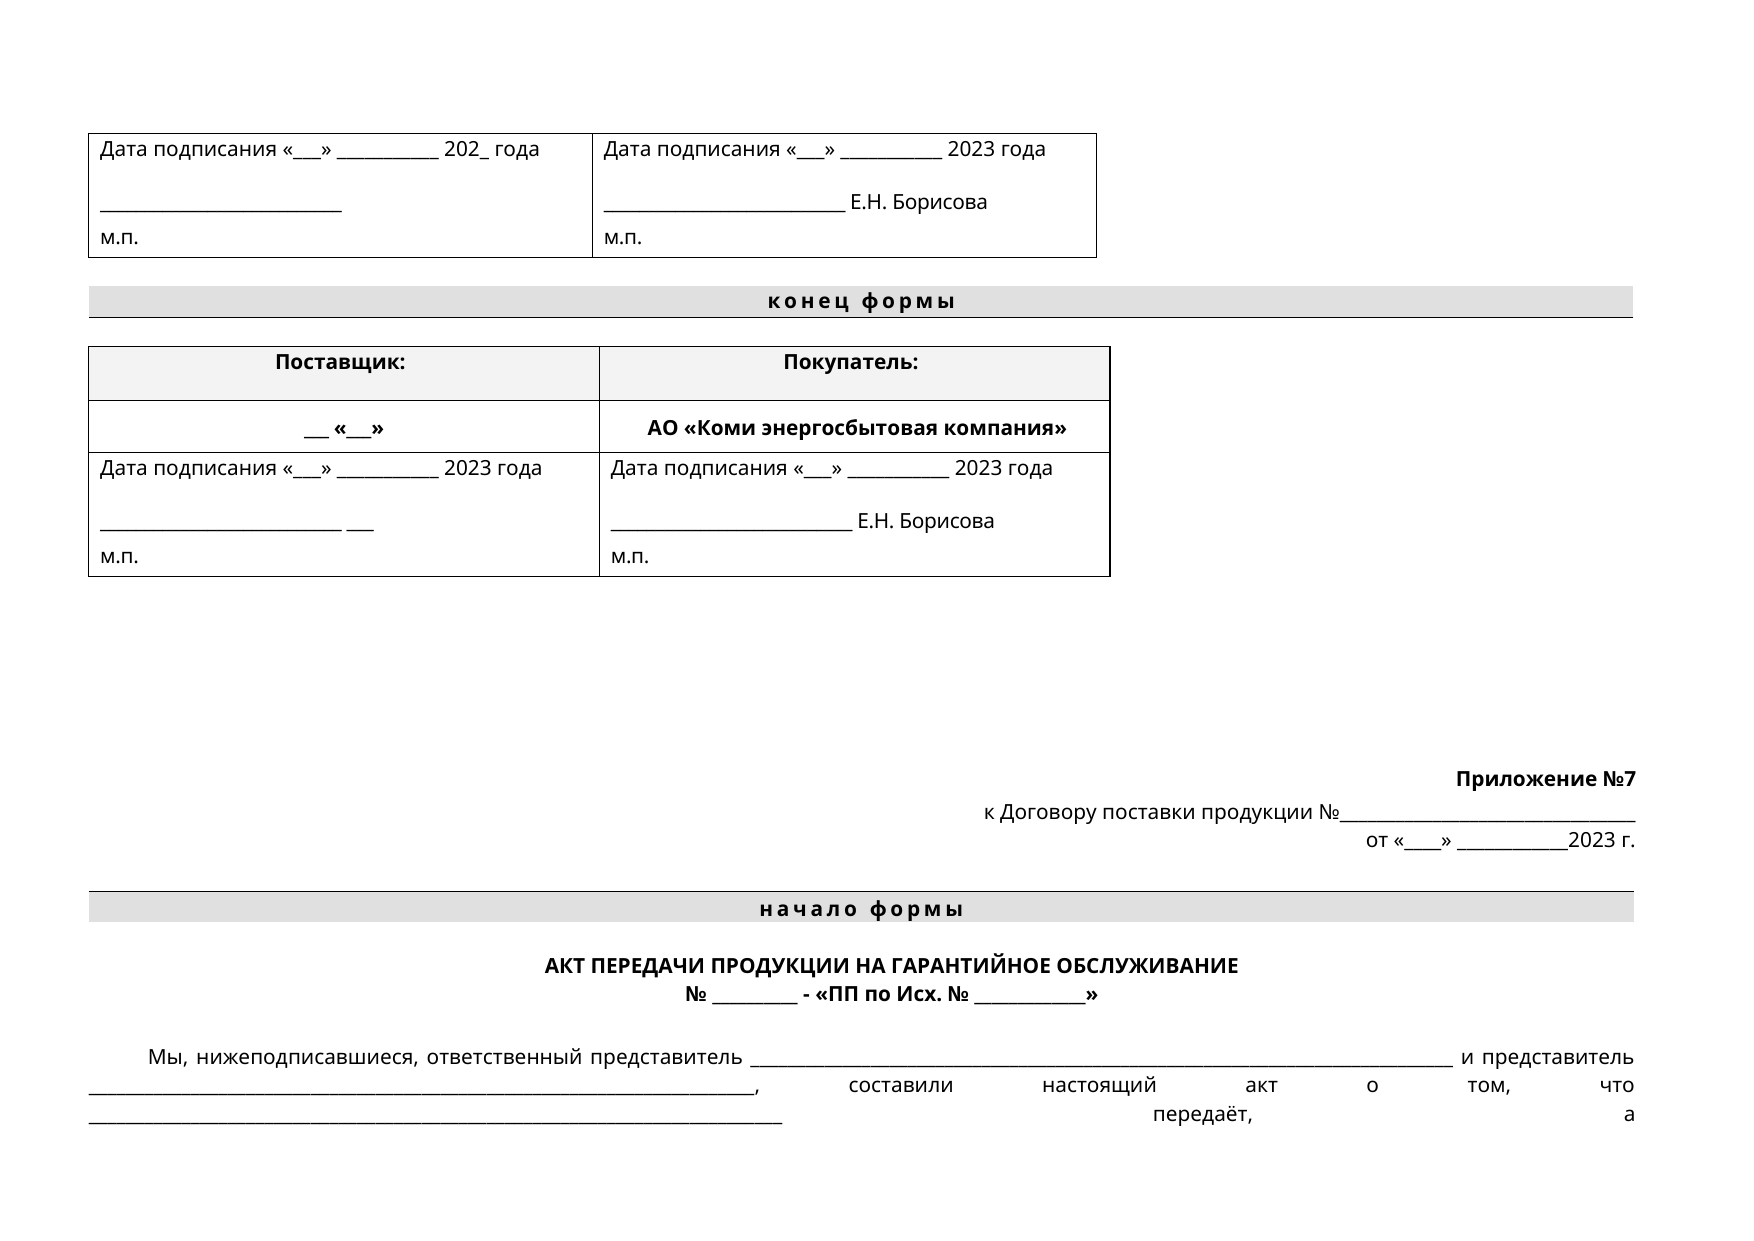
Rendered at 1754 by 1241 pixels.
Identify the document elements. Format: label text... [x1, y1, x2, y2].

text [89, 1042, 1636, 1127]
text конец формы [89, 286, 1633, 317]
table_cell Дата подписания «___» ___________ 2023 года ___________________________ Е.Н. Борисова м.п. [600, 453, 1109, 576]
text начало формы [89, 892, 1634, 922]
text от «____» ____________2023 г. [89, 826, 1636, 854]
table_header Поставщик: [89, 347, 599, 400]
table_header Покупатель: [600, 347, 1109, 400]
table_cell Дата подписания «___» ___________ 2023 года ___________________________ Е.Н. Борисова м.п. [593, 134, 1096, 257]
text АКТ ПЕРЕДАЧИ ПРОДУКЦИИ НА ГАРАНТИЙНОЕ ОБСЛУЖИВАНИЕ [89, 951, 1636, 979]
table_cell Дата подписания «___» ___________ 202_ года ___________________________ м.п. [89, 134, 592, 257]
table_cell Дата подписания «___» ___________ 2023 года ___________________________ ___ м.п. [89, 453, 599, 576]
table_cell ___ «___» [89, 401, 599, 452]
table_cell АО «Коми энергосбытовая компания» [600, 401, 1109, 452]
text № __________ - «ПП по Исх. № _____________» [89, 979, 1636, 1008]
text к Договору поставки продукции №________________________________ [89, 797, 1636, 826]
text Приложение №7 [89, 764, 1636, 793]
